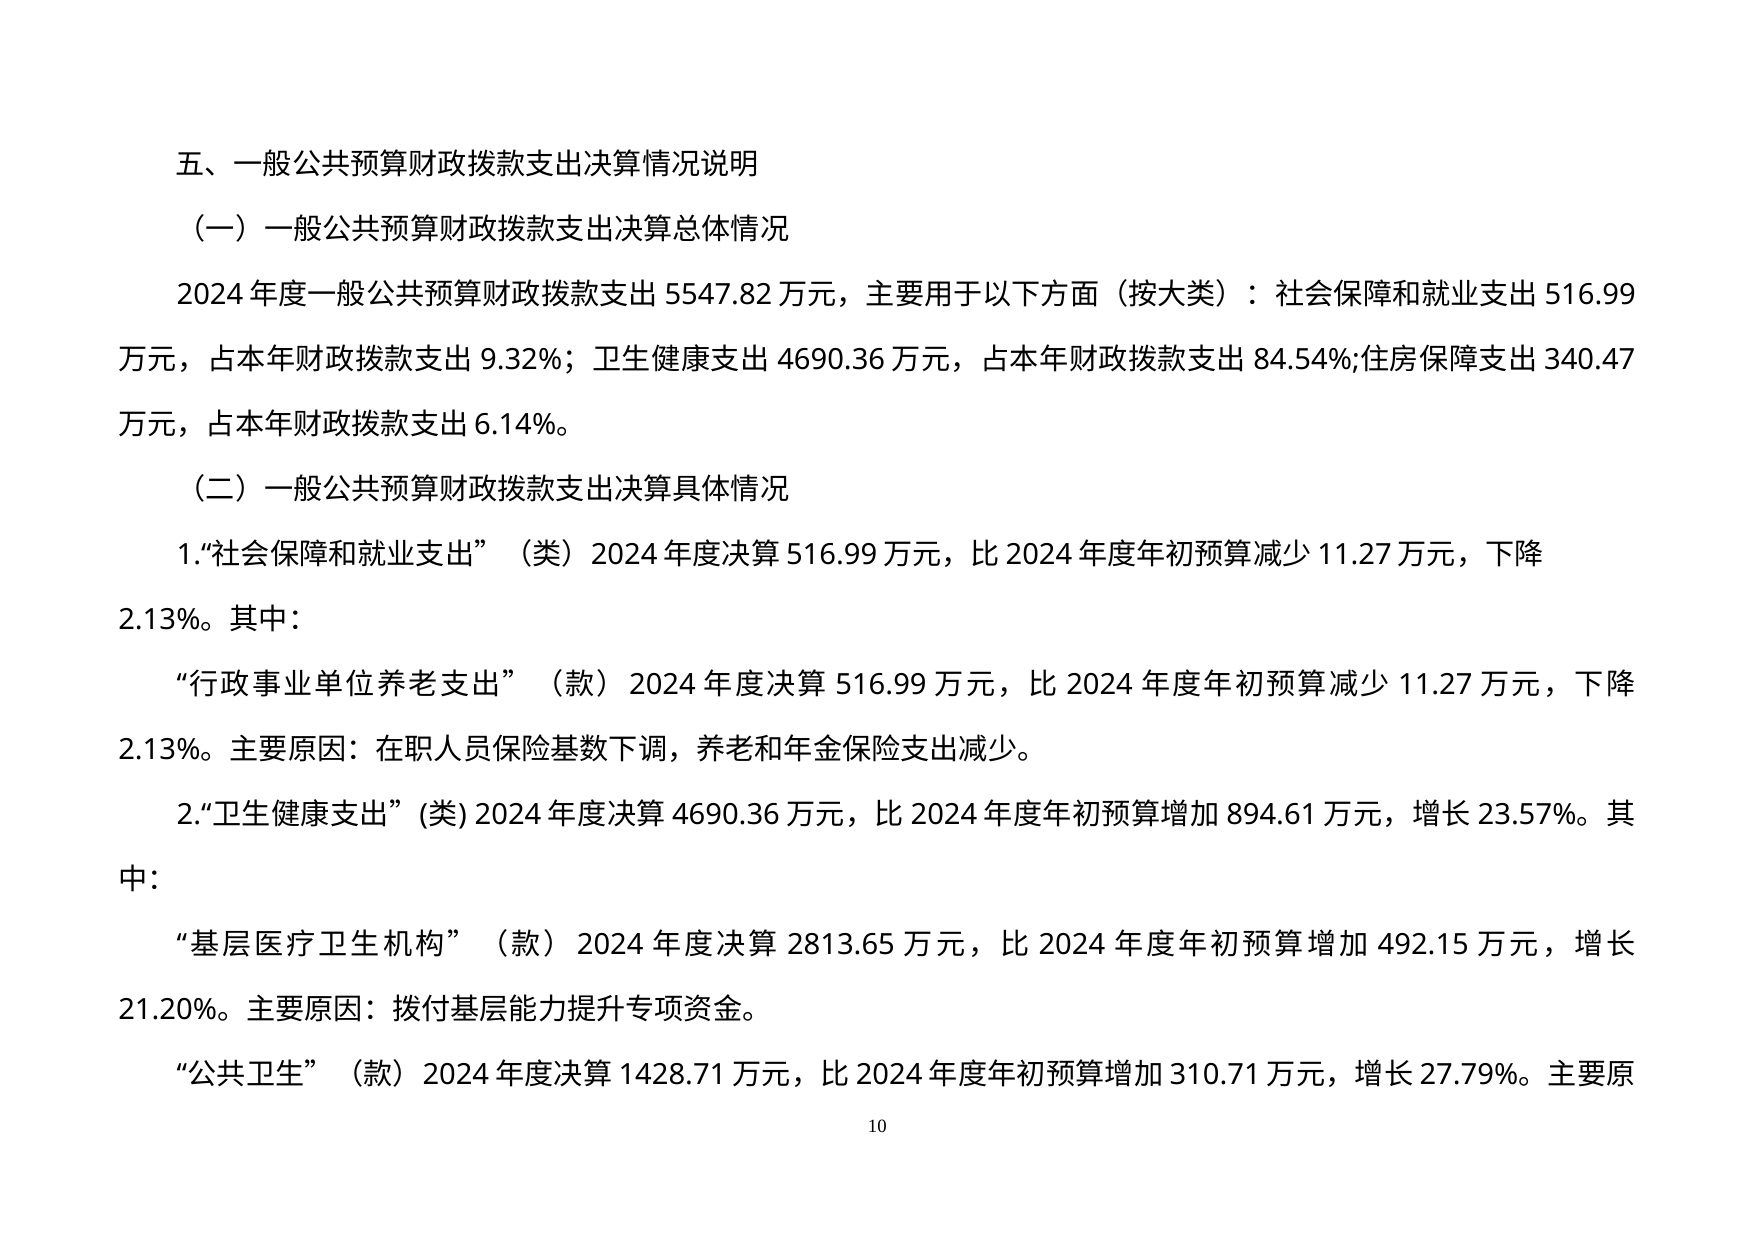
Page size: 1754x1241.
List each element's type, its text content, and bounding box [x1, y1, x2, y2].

text （二）一般公共预算财政拨款支出决算具体情况 [118, 454, 1636, 519]
text “行政事业单位养老支出”（款）2024年度决算516.99万元，比2024年度年初预算减少11.27万元，下降2.13%。主要原因：在职人员保险基数下调，养老和年金保险支出减少。 [118, 649, 1636, 779]
text 2024年度一般公共预算财政拨款支出5547.82万元，主要用于以下方面（按大类）：社会保障和就业支出516.99万元，占本年财政拨款支出9.32%；卫生健康支出 4690.36万元，占本年财政拨款支出84.54%;住房保障支出340.47万元，占本年财政拨款支出6.14%。 [118, 259, 1636, 454]
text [118, 1039, 1636, 1104]
text 五、一般公共预算财政拨款支出决算情况说明 [118, 129, 1636, 194]
text “基层医疗卫生机构”（款）2024年度决算2813.65万元，比2024年度年初预算增加492.15万元，增长21.20%。主要原因：拨付基层能力提升专项资金。 [118, 909, 1636, 1039]
text 1.“社会保障和就业支出”（类）2024年度决算516.99万元，比2024年度年初预算减少11.27万元，下降2.13%。其中： [118, 519, 1636, 649]
text 2.“卫生健康支出”(类) 2024年度决算4690.36万元，比2024年度年初预算增加894.61万元，增长23.57%。其中： [118, 779, 1636, 909]
text （一）一般公共预算财政拨款支出决算总体情况 [118, 194, 1636, 259]
